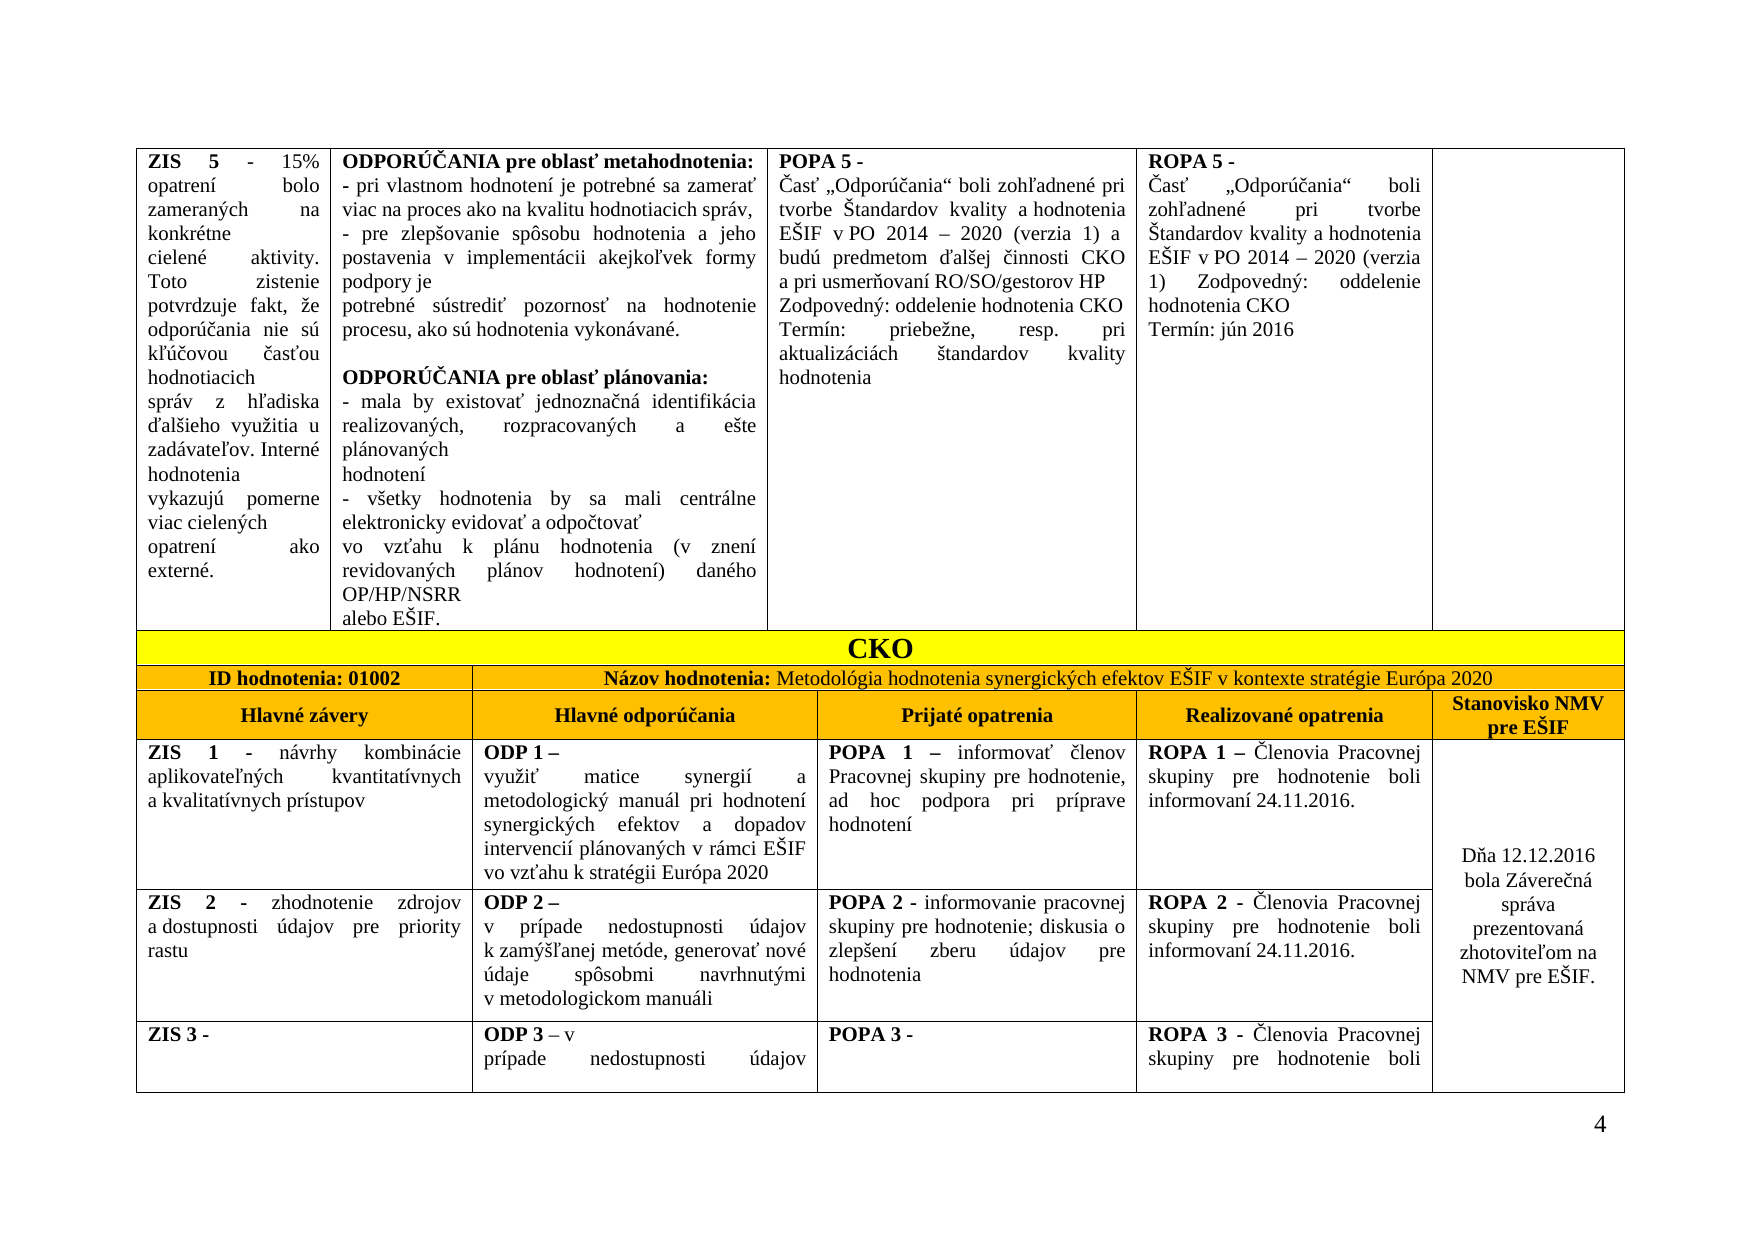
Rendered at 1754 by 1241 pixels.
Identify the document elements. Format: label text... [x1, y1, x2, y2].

table_cell ZIS 5 - 15% opatrení bolo zameraných na konkrétne cielené aktivity. Toto zistenie potvrdzuje fakt, že odporúčania nie sú kľúčovou časťou hodnotiacich správ z hľadiska ďalšieho využitia u zadávateľov. Interné hodnotenia vykazujú pomerne viac cielených opatrení ako externé. [137, 149, 330, 630]
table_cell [1137, 1022, 1432, 1092]
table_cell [473, 1022, 817, 1092]
table_cell Stanovisko NMV pre EŠIF [1433, 691, 1624, 739]
table_cell Prijaté opatrenia [818, 691, 1136, 739]
table_cell POPA 5 - Časť „Odporúčania“ boli zohľadnené pri tvorbe Štandardov kvality a hodnotenia EŠIF v PO 2014 – 2020 (verzia 1) a budú predmetom ďalšej činnosti CKO a pri usmerňovaní RO/SO/gestorov HP Zodpovedný: oddelenie hodnotenia CKO Termín: priebežne, resp. pri aktualizáciách štandardov kvality hodnotenia [768, 149, 1136, 630]
table_cell ZIS 2 - zhodnotenie zdrojov a dostupnosti údajov pre priority rastu [137, 890, 472, 1021]
table_cell ROPA 5 - Časť „Odporúčania“ boli zohľadnené pri tvorbe Štandardov kvality a hodnotenia EŠIF v PO 2014 – 2020 (verzia 1) Zodpovedný: oddelenie hodnotenia CKO Termín: jún 2016 [1137, 149, 1432, 630]
table_cell Realizované opatrenia [1137, 691, 1432, 739]
table_cell ODPORÚČANIA pre oblasť metahodnotenia: - pri vlastnom hodnotení je potrebné sa zamerať viac na proces ako na kvalitu hodnotiacich správ, - pre zlepšovanie spôsobu hodnotenia a jeho postavenia v implementácii akejkoľvek formy podpory je potrebné sústrediť pozornosť na hodnotenie procesu, ako sú hodnotenia vykonávané. ODPORÚČANIA pre oblasť plánovania: - mala by existovať jednoznačná identifikácia realizovaných, rozpracovaných a ešte plánovaných hodnotení - všetky hodnotenia by sa mali centrálne elektronicky evidovať a odpočtovať vo vzťahu k plánu hodnotenia (v znení revidovaných plánov hodnotení) daného OP/HP/NSRR alebo EŠIF. [331, 149, 767, 630]
table_cell Dňa 12.12.2016 bola Záverečná správa prezentovaná zhotoviteľom na NMV pre EŠIF. [1433, 740, 1624, 1092]
table_cell ROPA 2 - Členovia Pracovnej skupiny pre hodnotenie boli informovaní 24.11.2016. [1137, 890, 1432, 1021]
table_cell Hlavné závery [137, 691, 472, 739]
table_cell ODP 2 – v prípade nedostupnosti údajov k zamýšľanej metóde, generovať nové údaje spôsobmi navrhnutými v metodologickom manuáli [473, 890, 817, 1021]
table_cell CKO [137, 631, 1624, 664]
table_cell POPA 2 - informovanie pracovnej skupiny pre hodnotenie; diskusia o zlepšení zberu údajov pre hodnotenia [818, 890, 1136, 1021]
table_cell Názov hodnotenia: Metodológia hodnotenia synergických efektov EŠIF v kontexte stratégie Európa 2020 [473, 666, 1624, 689]
table_cell ID hodnotenia: 01002 [137, 666, 472, 689]
table_cell ZIS 3 - [137, 1022, 472, 1092]
table_cell POPA 3 - [818, 1022, 1136, 1092]
table_cell POPA 1 – informovať členov Pracovnej skupiny pre hodnotenie, ad hoc podpora pri príprave hodnotení [818, 740, 1136, 889]
table_cell ZIS 1 - návrhy kombinácie aplikovateľných kvantitatívnych a kvalitatívnych prístupov [137, 740, 472, 889]
table_cell Hlavné odporúčania [473, 691, 817, 739]
table_cell ODP 1 – využiť matice synergií a metodologický manuál pri hodnotení synergických efektov a dopadov intervencií plánovaných v rámci EŠIF vo vzťahu k stratégii Európa 2020 [473, 740, 817, 889]
table_cell ROPA 1 – Členovia Pracovnej skupiny pre hodnotenie boli informovaní 24.11.2016. [1137, 740, 1432, 889]
